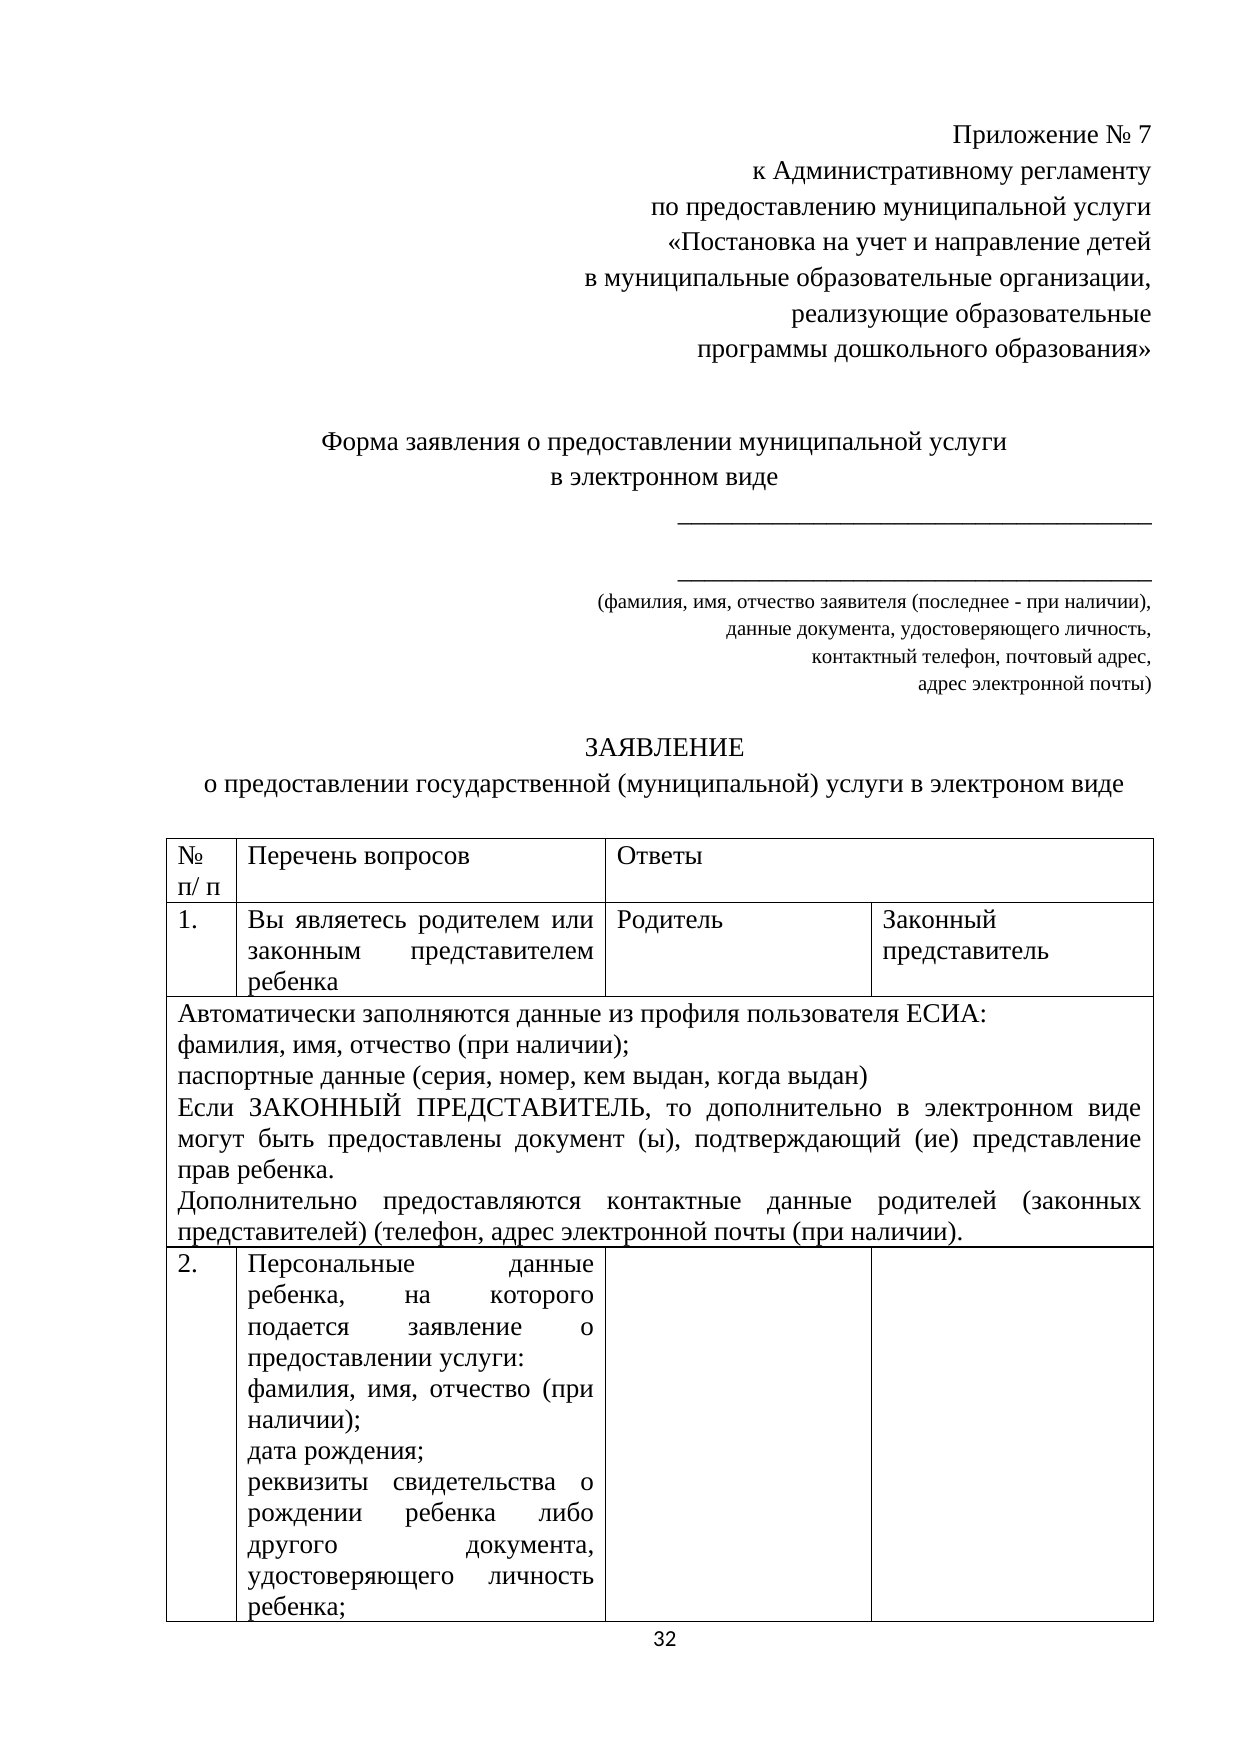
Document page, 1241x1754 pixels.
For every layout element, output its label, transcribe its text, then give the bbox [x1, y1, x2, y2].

table_cell Автоматически заполняются данные из профиля пользователя ЕСИА: фамилия, имя, отчество (при наличии); паспортные данные (серия, номер, кем выдан, когда выдан) Если ЗАКОННЫЙ ПРЕДСТАВИТЕЛЬ, то дополнительно в электронном виде могут быть предоставлены документ (ы), подтверждающий (ие) представление прав ребенка. Дополнительно предоставляются контактные данные родителей (законных представителей) (телефон, адрес электронной почты (при наличии). [167, 997, 1153, 1246]
table_header № п/ п [167, 839, 236, 902]
text Форма заявления о предоставлении муниципальной услуги [177, 425, 1152, 456]
text данные документа, удостоверяющего личность, [177, 616, 1152, 640]
table_cell Законный представитель [872, 903, 1153, 996]
text реализующие образовательные [177, 297, 1152, 328]
table_cell 1. [167, 903, 236, 996]
table_cell [872, 1248, 1153, 1621]
text программы дошкольного образования» [177, 332, 1152, 364]
text адрес электронной почты) [177, 671, 1152, 695]
text контактный телефон, почтовый адрес, [177, 644, 1152, 668]
text к Административному регламенту [177, 154, 1152, 185]
table_cell 2. [167, 1248, 236, 1621]
text в муниципальные образовательные организации, [177, 261, 1152, 292]
text Приложение № 7 [177, 118, 1152, 149]
table_header Ответы [606, 839, 1153, 902]
text о предоставлении государственной (муниципальной) услуги в электроном виде [177, 767, 1152, 798]
table_cell [606, 1248, 871, 1621]
table_header Перечень вопросов [237, 839, 605, 902]
table_cell Родитель [606, 903, 871, 996]
text (фамилия, имя, отчество заявителя (последнее - при наличии), [177, 588, 1152, 613]
text «Постановка на учет и направление детей [177, 225, 1152, 256]
table_cell Вы являетесь родителем или законным представителем ребенка [237, 903, 605, 996]
text в электронном виде [177, 461, 1152, 492]
text по предоставлению муниципальной услуги [177, 189, 1152, 221]
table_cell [237, 1248, 605, 1621]
text ___________________________________ [177, 553, 1152, 584]
text ___________________________________ [177, 496, 1152, 527]
text ЗАЯВЛЕНИЕ [177, 731, 1152, 762]
